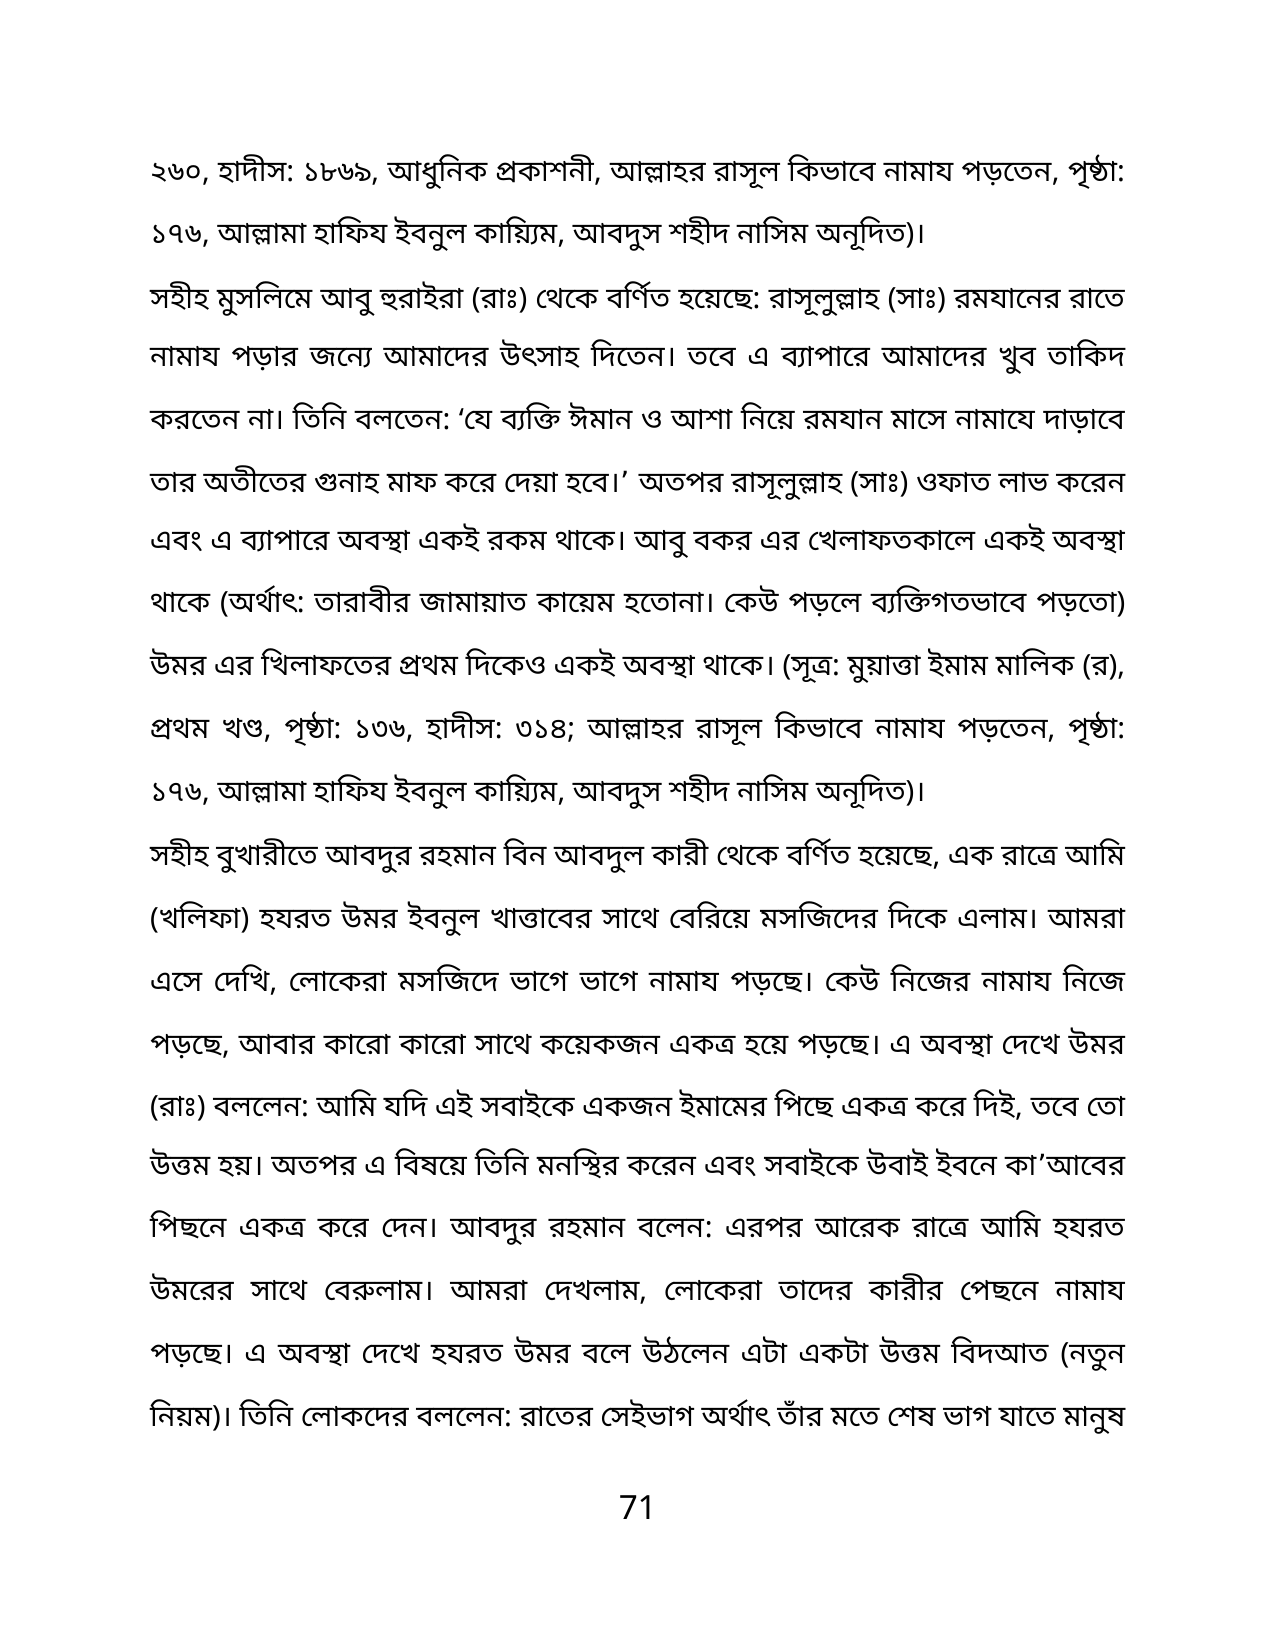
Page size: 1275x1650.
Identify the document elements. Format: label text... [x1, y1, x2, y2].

text সহীহ মুসলিমে আবু হুরাইরা (রাঃ) থেকে বর্ণিত হয়েছে: রাসূলুল্লাহ (সাঃ) রমযানের রাতে নামায পড়ার জন্যে আমাদের উৎসাহ দিতেন। তবে এ ব্যাপারে আমাদের খুব তাকিদ করতেন না। তিনি বলতেন: ‘যে ব্যক্তি ঈমান ও আশা নিয়ে রমযান মাসে নামাযে দাড়াবে তার অতীতের গুনাহ মাফ করে দেয়া হবে।’ অতপর রাসূলুল্লাহ (সাঃ) ওফাত লাভ করেন এবং এ ব্যাপারে অবস্থা একই রকম থাকে। আবু বকর এর খেলাফতকালে একই অবস্থা থাকে (অর্থাৎ: তারাবীর জামায়াত কায়েম হতোনা। কেউ পড়লে ব্যক্তিগতভাবে পড়তো) উমর এর খিলাফতের প্রথম দিকেও একই অবস্থা থাকে। (সূত্র: মুয়াত্তা ইমাম মালিক (র), প্রথম খণ্ড, পৃষ্ঠা: ১৩৬, হাদীস: ৩১৪; আল্লাহর রাসূল কিভাবে নামায পড়তেন, পৃষ্ঠা: ১৭৬, আল্লামা হাফিয ইবনুল কায়্যিম, আবদুস শহীদ নাসিম অনূদিত)। [150, 277, 1125, 813]
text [150, 834, 1125, 1438]
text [150, 150, 1125, 256]
